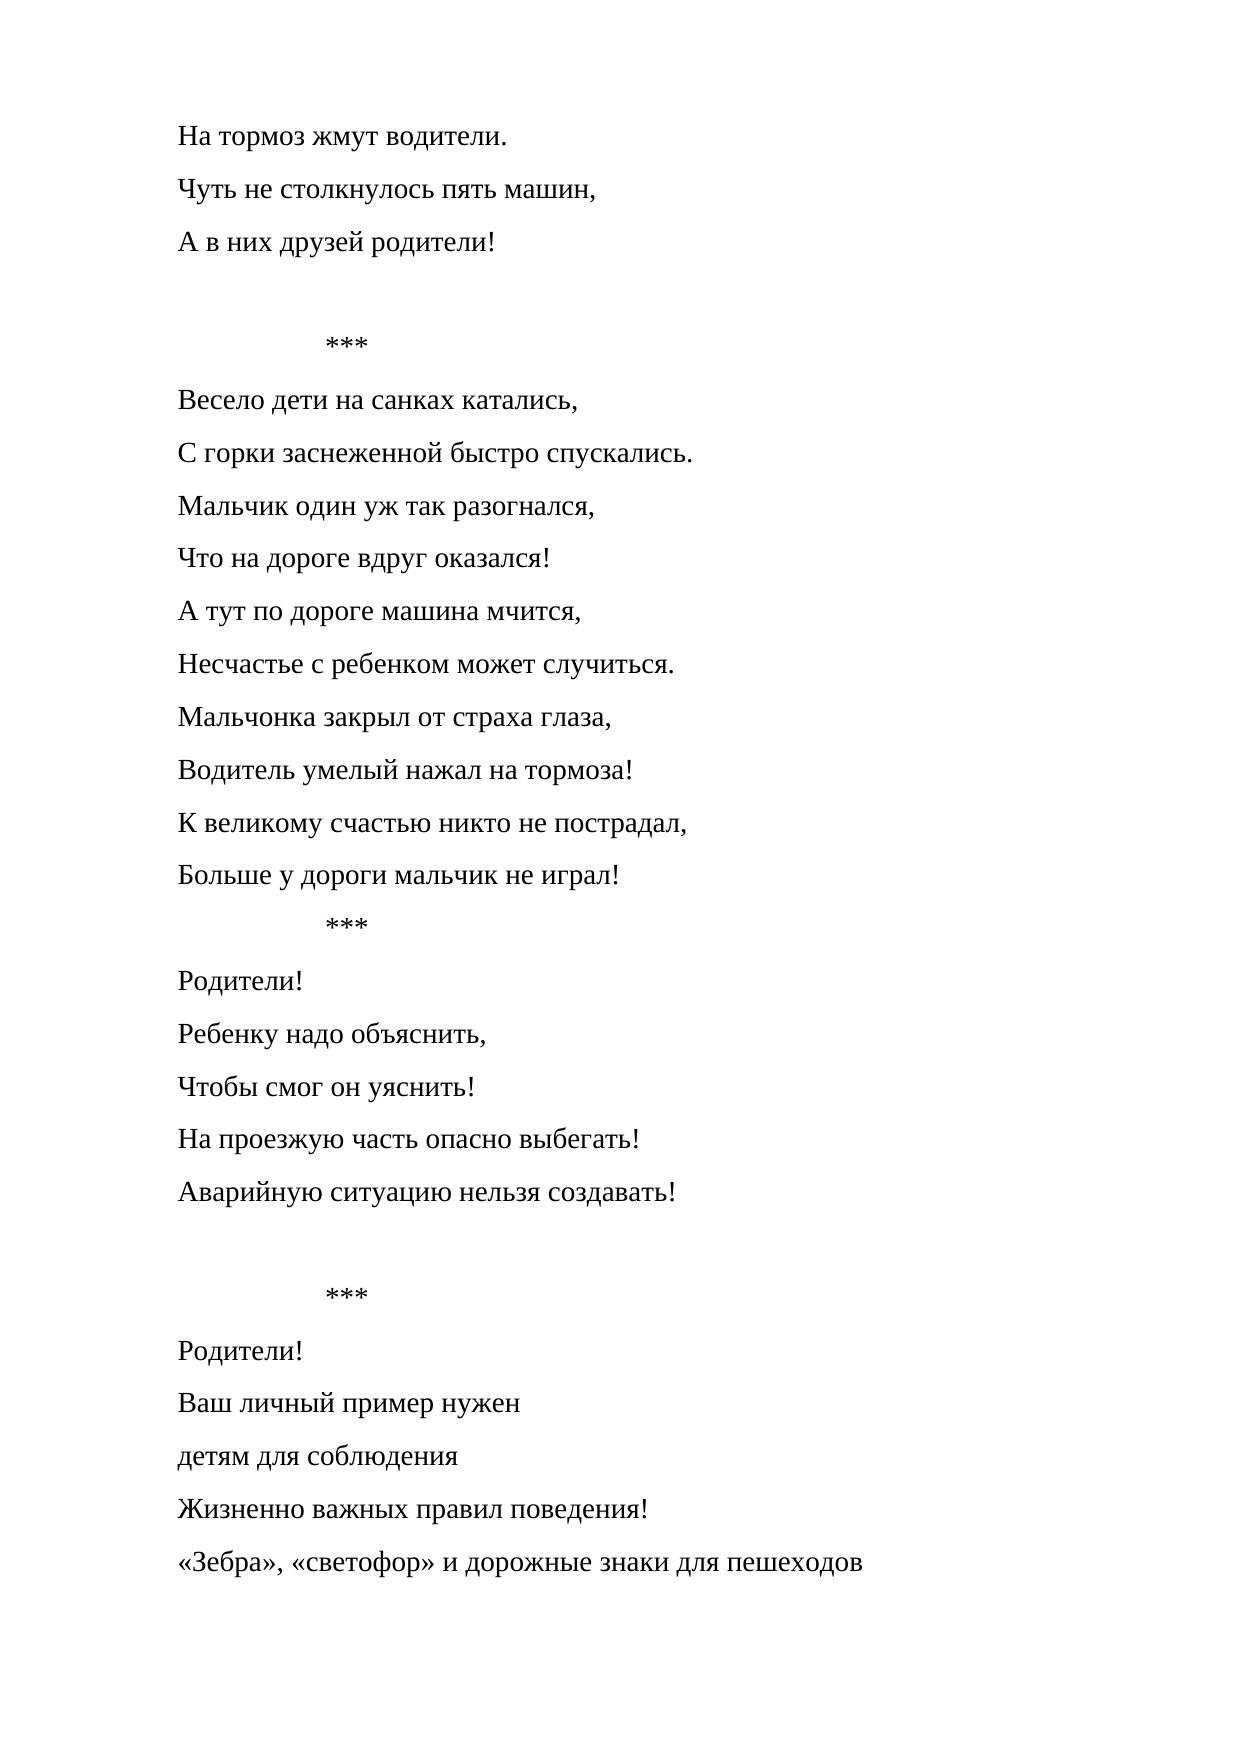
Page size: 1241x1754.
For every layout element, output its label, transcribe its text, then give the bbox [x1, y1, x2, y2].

text Родители! [177, 963, 1152, 997]
text Ребенку надо объяснить, [177, 1016, 1152, 1049]
text Весело дети на санках катались, [177, 382, 1152, 416]
text Аварийную ситуацию нельзя создавать! [177, 1174, 1152, 1208]
text *** [177, 1280, 1152, 1313]
text На проезжую часть опасно выбегать! [177, 1122, 1152, 1155]
text А в них друзей родители! [177, 224, 1152, 257]
text «Зебра», «светофор» и дорожные знаки для пешеходов [177, 1544, 1152, 1578]
text Несчастье с ребенком может случиться. [177, 646, 1152, 680]
text С горки заснеженной быстро спускались. [177, 435, 1152, 468]
text Жизненно важных правил поведения! [177, 1491, 1152, 1525]
text Чуть не столкнулось пять машин, [177, 171, 1152, 204]
text Мальчик один уж так разогнался, [177, 488, 1152, 521]
text Чтобы смог он уяснить! [177, 1069, 1152, 1102]
text Больше у дороги мальчик не играл! [177, 857, 1152, 891]
text Мальчонка закрыл от страха глаза, [177, 699, 1152, 733]
text *** [177, 910, 1152, 944]
text Водитель умелый нажал на тормоза! [177, 752, 1152, 785]
text К великому счастью никто не пострадал, [177, 805, 1152, 838]
text детям для соблюдения [177, 1438, 1152, 1472]
text На тормоз жмут водители. [177, 118, 1152, 152]
text А тут по дороге машина мчится, [177, 593, 1152, 627]
text *** [177, 329, 1152, 363]
text Ваш личный пример нужен [177, 1386, 1152, 1419]
text Родители! [177, 1333, 1152, 1366]
text Что на дороге вдруг оказался! [177, 541, 1152, 574]
